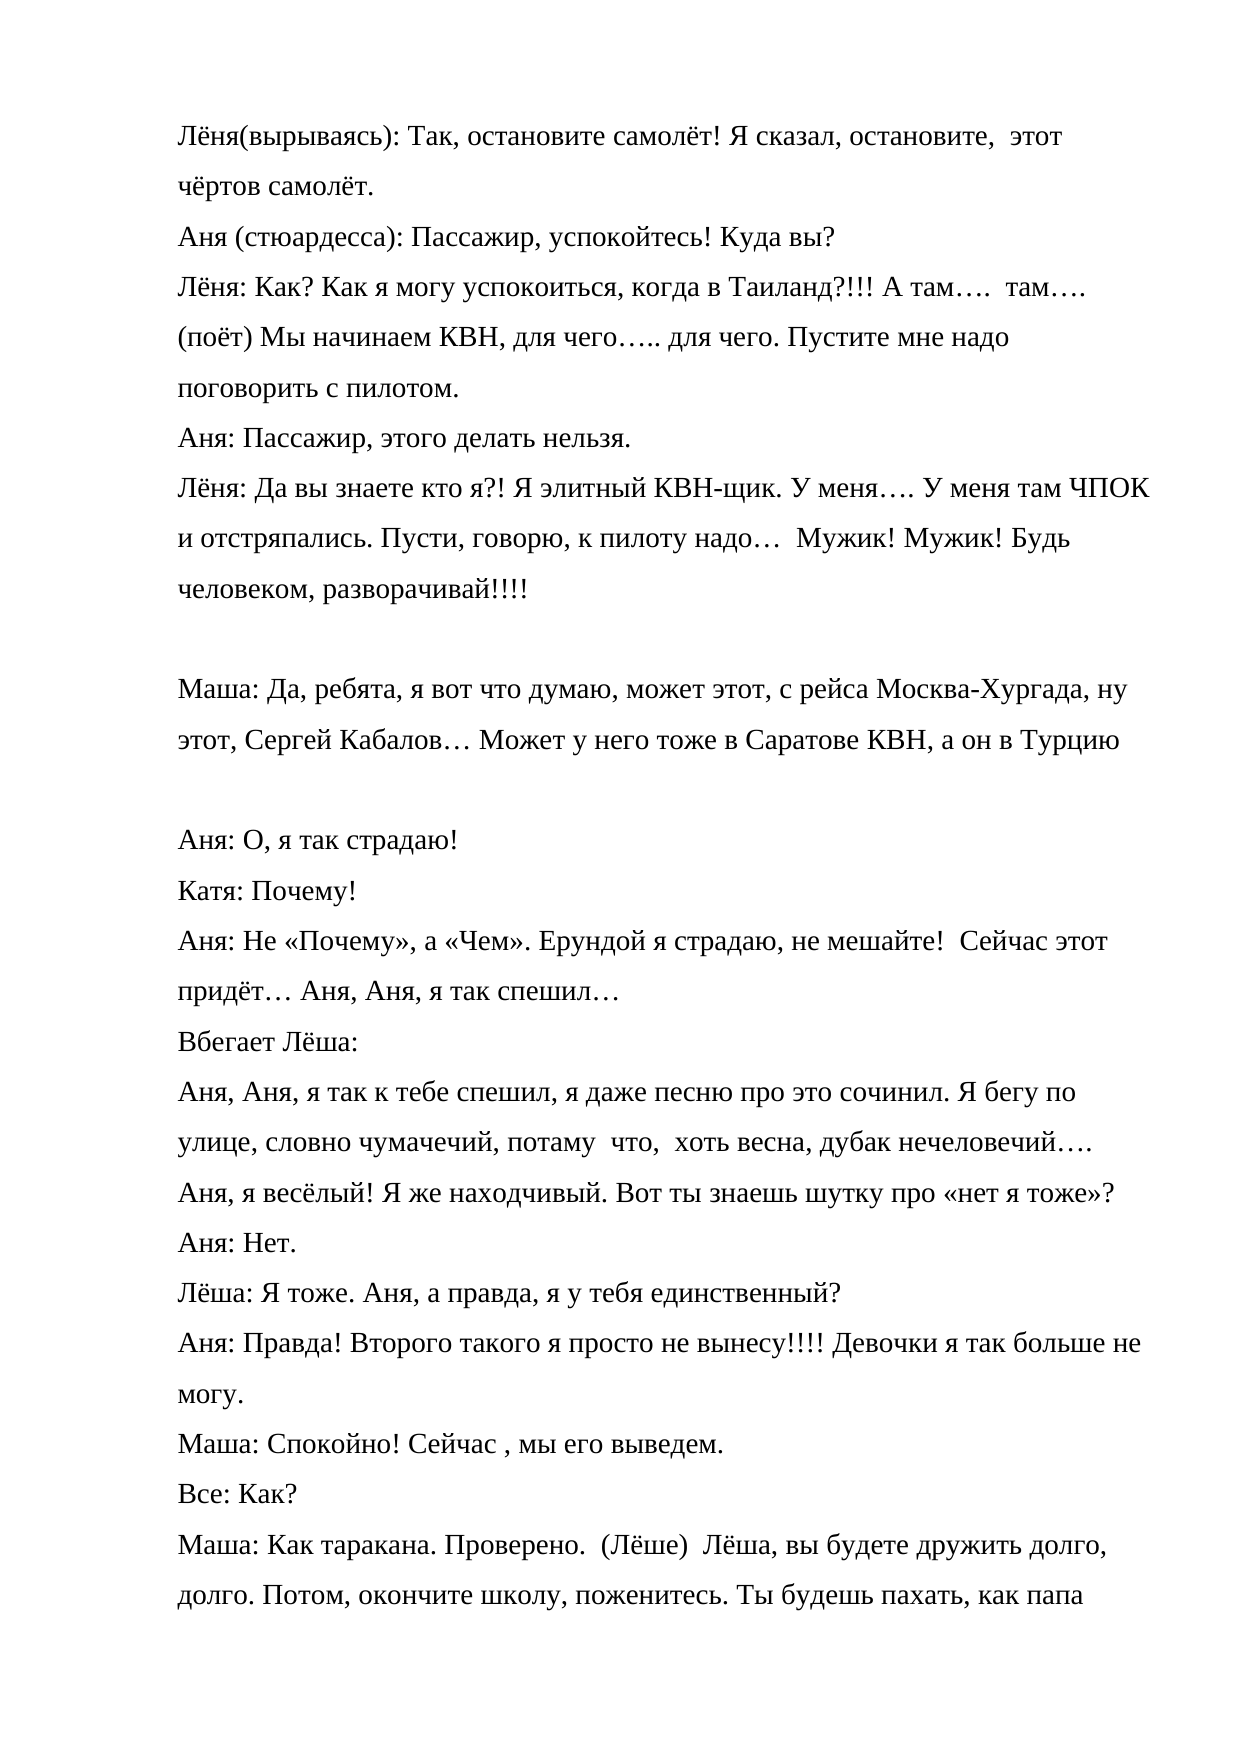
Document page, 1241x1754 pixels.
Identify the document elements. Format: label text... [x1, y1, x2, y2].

text Лёша: Я тоже. Аня, а правда, я у тебя единственный? [177, 1275, 1152, 1309]
text Катя: Почему! [177, 873, 1152, 906]
text Аня (стюардесса): Пассажир, успокойтесь! Куда вы? [177, 219, 1152, 252]
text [177, 1527, 1152, 1611]
text Лёня: Да вы знаете кто я?! Я элитный КВН-щик. У меня…. У меня там ЧПОК и отстряпались. Пусти, говорю, к пилоту надо… Мужик! Мужик! Будь человеком, разворачивай!!!! [177, 470, 1152, 604]
text Маша: Спокойно! Сейчас , мы его выведем. [177, 1426, 1152, 1460]
text Аня: Не «Почему», а «Чем». Ерундой я страдаю, не мешайте! Сейчас этот придёт… Аня, Аня, я так спешил… [177, 923, 1152, 1007]
text Лёня: Как? Как я могу успокоиться, когда в Таиланд?!!! А там…. там…. (поёт) Мы начинаем КВН, для чего….. для чего. Пустите мне надо поговорить с пилотом. [177, 269, 1152, 403]
text Лёня(вырываясь): Так, остановите самолёт! Я сказал, остановите, этот чёртов самолёт. [177, 118, 1152, 202]
text Аня: О, я так страдаю! [177, 822, 1152, 856]
text Аня, Аня, я так к тебе спешил, я даже песню про это сочинил. Я бегу по улице, словно чумачечий, потаму что, хоть весна, дубак нечеловечий…. Аня, я весёлый! Я же находчивый. Вот ты знаешь шутку про «нет я тоже»? [177, 1074, 1152, 1208]
text Вбегает Лёша: [177, 1024, 1152, 1057]
text Все: Как? [177, 1477, 1152, 1510]
text Аня: Правда! Второго такого я просто не вынесу!!!! Девочки я так больше не могу. [177, 1326, 1152, 1409]
text Аня: Пассажир, этого делать нельзя. [177, 420, 1152, 453]
text Маша: Да, ребята, я вот что думаю, может этот, с рейса Москва-Хургада, ну этот, Сергей Кабалов… Может у него тоже в Саратове КВН, а он в Турцию [177, 672, 1152, 755]
text Аня: Нет. [177, 1225, 1152, 1258]
